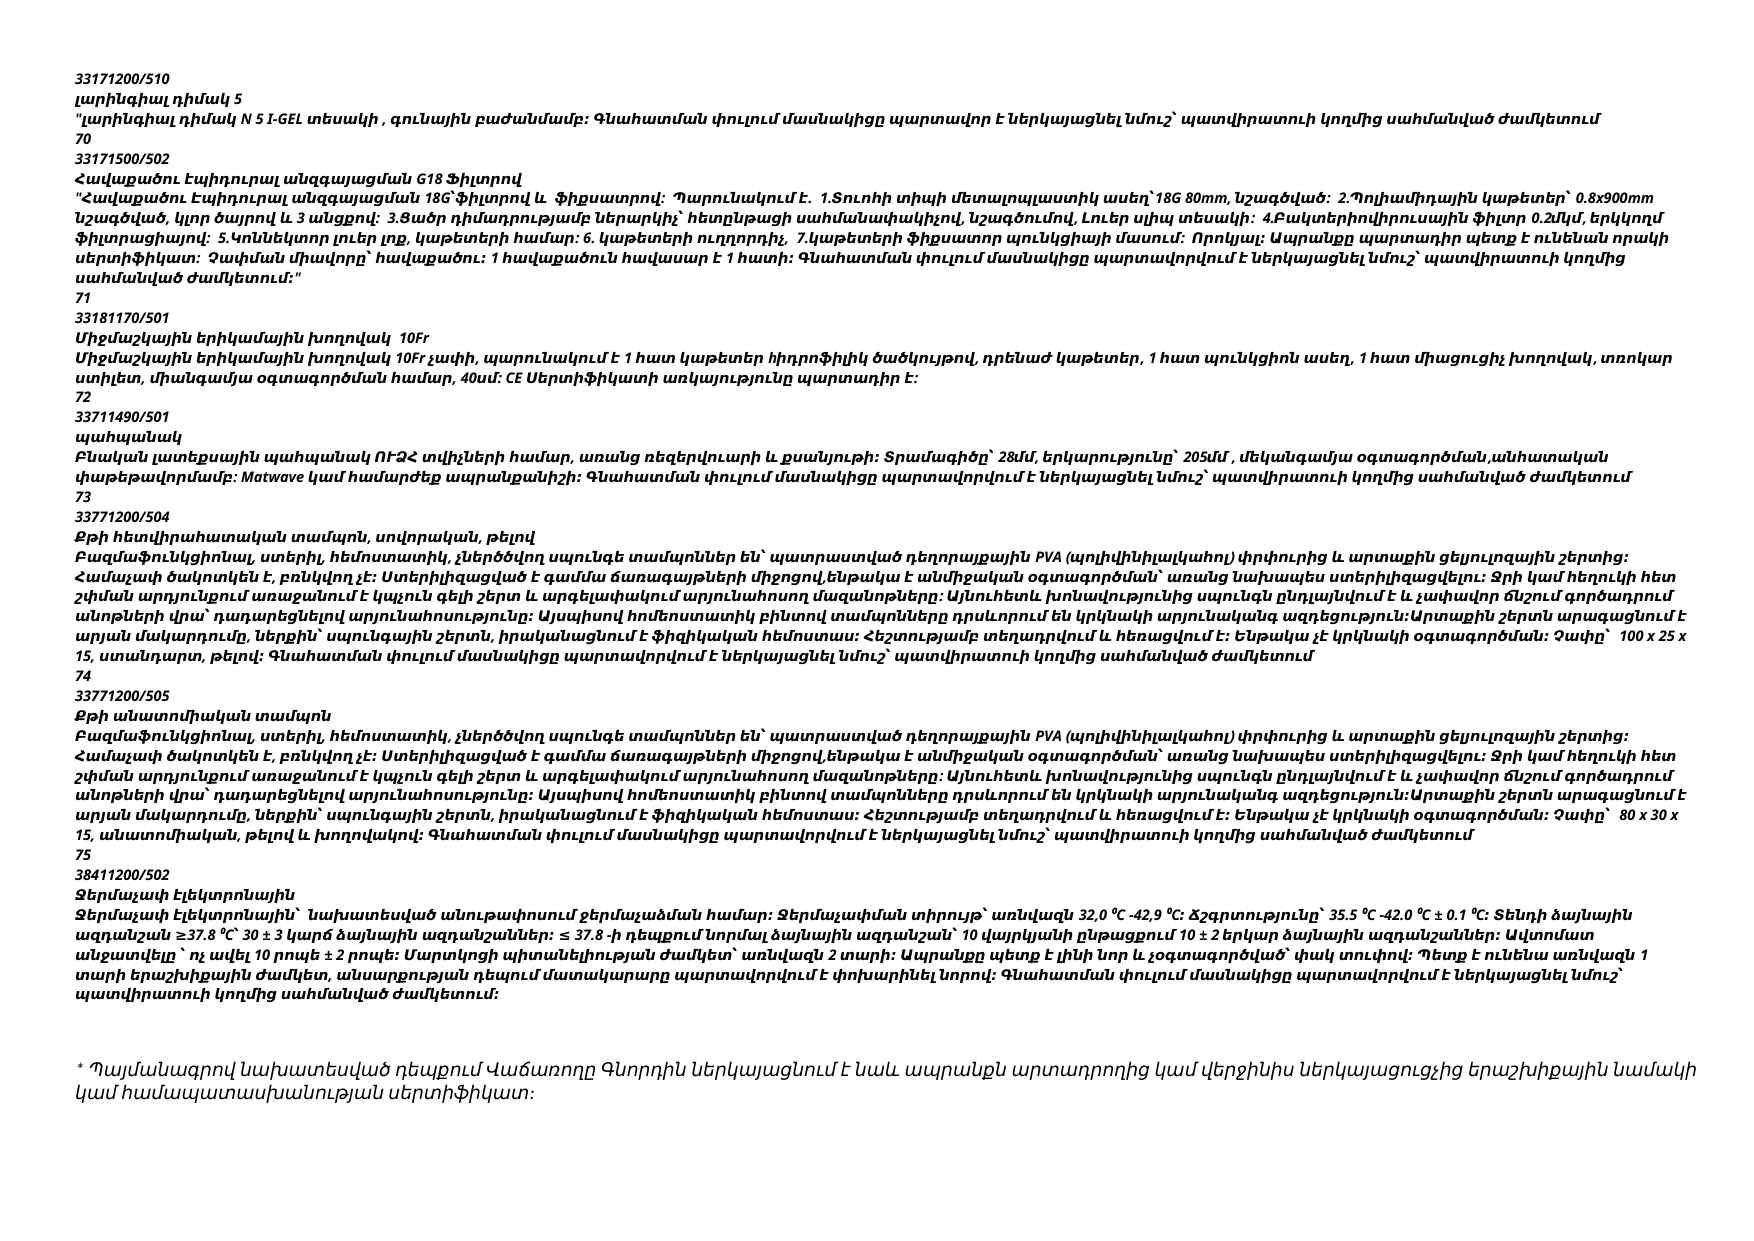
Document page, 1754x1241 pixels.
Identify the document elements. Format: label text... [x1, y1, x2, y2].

text * Պայմանագրով նախատեսված դեպքում Վաճառողը Գնորդին ներկայացնում է նաև ապրանքն արտադրողից կամ վերջինիս ներկայացուցչից երաշխիքային նամակի կամ համապատասխանության սերտիֆիկատ: [75, 1058, 1698, 1104]
